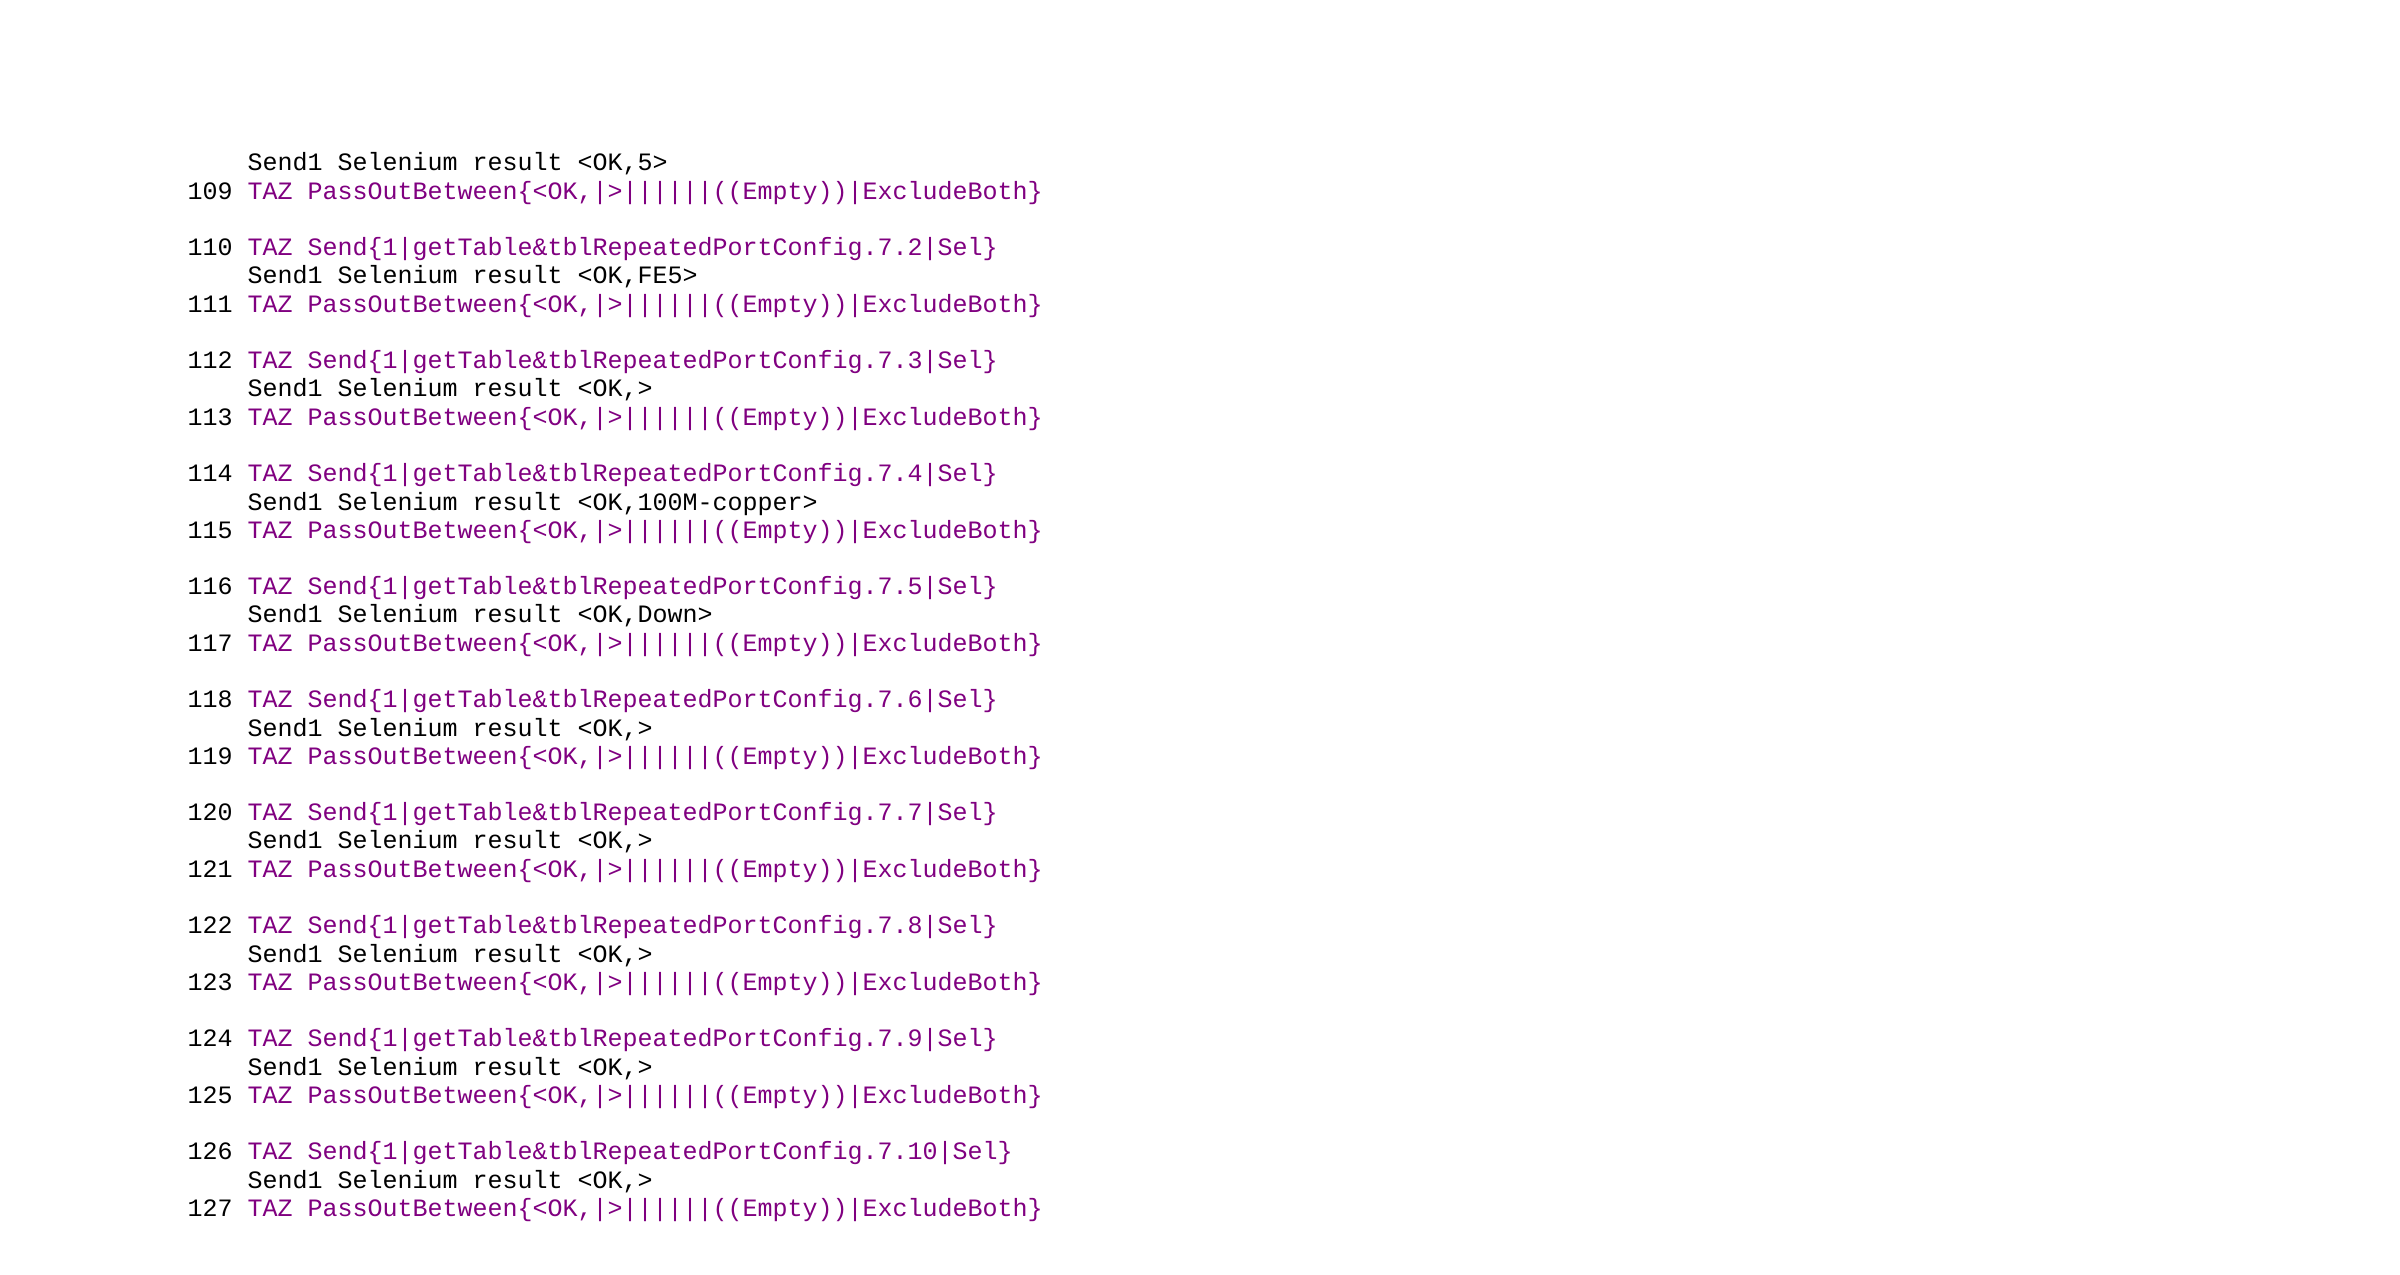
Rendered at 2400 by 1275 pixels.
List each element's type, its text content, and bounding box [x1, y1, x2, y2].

text 115 TAZ PassOutBetween{<OK,|>||||||((Empty))|ExcludeBoth} [187, 517, 2250, 546]
text 119 TAZ PassOutBetween{<OK,|>||||||((Empty))|ExcludeBoth} [187, 743, 2250, 772]
text Send1 Selenium result <OK,Down> [187, 602, 2250, 630]
text 116 TAZ Send{1|getTable&tblRepeatedPortConfig.7.5|Sel} [187, 574, 2250, 602]
text 122 TAZ Send{1|getTable&tblRepeatedPortConfig.7.8|Sel} [187, 913, 2250, 941]
text 113 TAZ PassOutBetween{<OK,|>||||||((Empty))|ExcludeBoth} [187, 404, 2250, 433]
text Send1 Selenium result <OK,> [187, 941, 2250, 969]
text 124 TAZ Send{1|getTable&tblRepeatedPortConfig.7.9|Sel} [187, 1026, 2250, 1054]
text 126 TAZ Send{1|getTable&tblRepeatedPortConfig.7.10|Sel} [187, 1139, 2250, 1167]
text Send1 Selenium result <OK,FE5> [187, 263, 2250, 291]
text 121 TAZ PassOutBetween{<OK,|>||||||((Empty))|ExcludeBoth} [187, 856, 2250, 885]
text 112 TAZ Send{1|getTable&tblRepeatedPortConfig.7.3|Sel} [187, 348, 2250, 376]
text 123 TAZ PassOutBetween{<OK,|>||||||((Empty))|ExcludeBoth} [187, 969, 2250, 998]
text 110 TAZ Send{1|getTable&tblRepeatedPortConfig.7.2|Sel} [187, 235, 2250, 263]
text Send1 Selenium result <OK,> [187, 828, 2250, 856]
text 118 TAZ Send{1|getTable&tblRepeatedPortConfig.7.6|Sel} [187, 687, 2250, 715]
text 117 TAZ PassOutBetween{<OK,|>||||||((Empty))|ExcludeBoth} [187, 630, 2250, 659]
text 109 TAZ PassOutBetween{<OK,|>||||||((Empty))|ExcludeBoth} [187, 178, 2250, 207]
text 125 TAZ PassOutBetween{<OK,|>||||||((Empty))|ExcludeBoth} [187, 1082, 2250, 1111]
text Send1 Selenium result <OK,> [187, 715, 2250, 743]
text Send1 Selenium result <OK,5> [187, 150, 2250, 178]
text Send1 Selenium result <OK,100M-copper> [187, 489, 2250, 517]
text 114 TAZ Send{1|getTable&tblRepeatedPortConfig.7.4|Sel} [187, 461, 2250, 489]
text Send1 Selenium result <OK,> [187, 1167, 2250, 1196]
text Send1 Selenium result <OK,> [187, 376, 2250, 404]
text Send1 Selenium result <OK,> [187, 1054, 2250, 1082]
text 127 TAZ PassOutBetween{<OK,|>||||||((Empty))|ExcludeBoth} [187, 1196, 2250, 1224]
text 120 TAZ Send{1|getTable&tblRepeatedPortConfig.7.7|Sel} [187, 800, 2250, 828]
text 111 TAZ PassOutBetween{<OK,|>||||||((Empty))|ExcludeBoth} [187, 291, 2250, 320]
